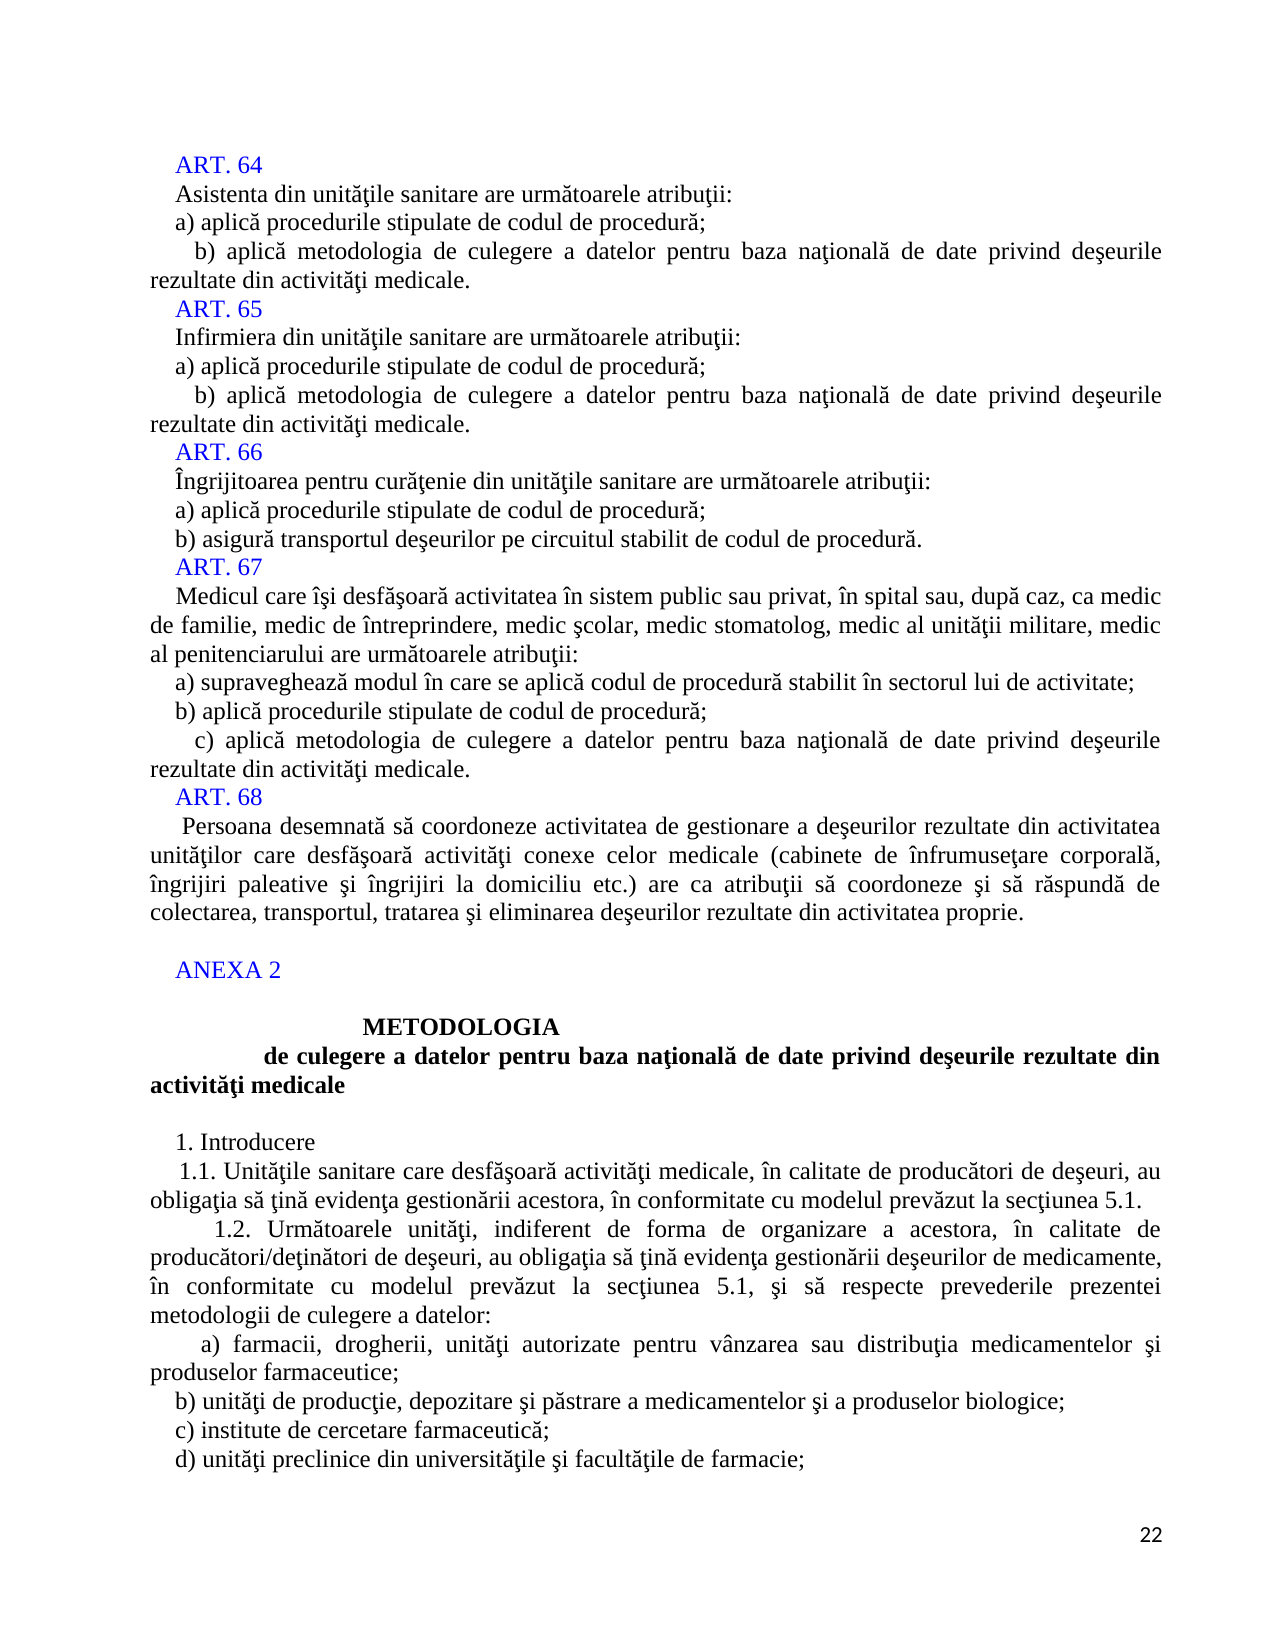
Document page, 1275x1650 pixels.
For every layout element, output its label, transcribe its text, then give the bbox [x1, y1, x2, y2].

text ART. 67 [150, 552, 1162, 581]
text a) aplică procedurile stipulate de codul de procedură; [150, 495, 1162, 524]
text Persoana desemnată să coordoneze activitatea de gestionare a deşeurilor rezultate din activitatea unităţilor care desfăşoară activităţi conexe celor medicale (cabinete de înfrumuseţare corporală, îngrijiri paleative şi îngrijiri la domiciliu etc.) are ca atribuţii să coordoneze şi să răspundă de colectarea, transportul, tratarea şi eliminarea deşeurilor rezultate din activitatea proprie. [150, 811, 1162, 926]
text METODOLOGIA [150, 1012, 1162, 1041]
text ANEXA 2 [150, 955, 1162, 984]
text Îngrijitoarea pentru curăţenie din unităţile sanitare are următoarele atribuţii: [150, 466, 1162, 495]
text Medicul care îşi desfăşoară activitatea în sistem public sau privat, în spital sau, după caz, ca medic de familie, medic de întreprindere, medic şcolar, medic stomatolog, medic al unităţii militare, medic al penitenciarului are următoarele atribuţii: [150, 581, 1162, 667]
text c) institute de cercetare farmaceutică; [150, 1415, 1162, 1444]
text d) unităţi preclinice din universităţile şi facultăţile de farmacie; [150, 1444, 1162, 1472]
text a) supraveghează modul în care se aplică codul de procedură stabilit în sectorul lui de activitate; [150, 667, 1162, 696]
text a) aplică procedurile stipulate de codul de procedură; [150, 207, 1162, 236]
text b) aplică procedurile stipulate de codul de procedură; [150, 696, 1162, 725]
text a) aplică procedurile stipulate de codul de procedură; [150, 351, 1162, 380]
text a) farmacii, drogherii, unităţi autorizate pentru vânzarea sau distribuţia medicamentelor şi produselor farmaceutice; [150, 1329, 1162, 1386]
text b) asigură transportul deşeurilor pe circuitul stabilit de codul de procedură. [150, 524, 1162, 552]
text b) unităţi de producţie, depozitare şi păstrare a medicamentelor şi a produselor biologice; [150, 1386, 1162, 1415]
text b) aplică metodologia de culegere a datelor pentru baza naţională de date privind deşeurile rezultate din activităţi medicale. [150, 236, 1162, 294]
text 1. Introducere [150, 1127, 1162, 1156]
text Asistenta din unităţile sanitare are următoarele atribuţii: [150, 179, 1162, 207]
text 1.1. Unităţile sanitare care desfăşoară activităţi medicale, în calitate de producători de deşeuri, au obligaţia să ţină evidenţa gestionării acestora, în conformitate cu modelul prevăzut la secţiunea 5.1. [150, 1156, 1162, 1214]
text 1.2. Următoarele unităţi, indiferent de forma de organizare a acestora, în calitate de producători/deţinători de deşeuri, au obligaţia să ţină evidenţa gestionării deşeurilor de medicamente, în conformitate cu modelul prevăzut la secţiunea 5.1, şi să respecte prevederile prezentei metodologii de culegere a datelor: [150, 1214, 1162, 1329]
text ART. 65 [150, 294, 1162, 322]
text de culegere a datelor pentru baza naţională de date privind deşeurile rezultate din activităţi medicale [150, 1041, 1162, 1099]
text b) aplică metodologia de culegere a datelor pentru baza naţională de date privind deşeurile rezultate din activităţi medicale. [150, 380, 1162, 437]
text Infirmiera din unităţile sanitare are următoarele atribuţii: [150, 322, 1162, 351]
text ART. 66 [150, 437, 1162, 466]
text ART. 64 [150, 150, 1162, 179]
text c) aplică metodologia de culegere a datelor pentru baza naţională de date privind deşeurile rezultate din activităţi medicale. [150, 725, 1162, 782]
text ART. 68 [150, 782, 1162, 811]
